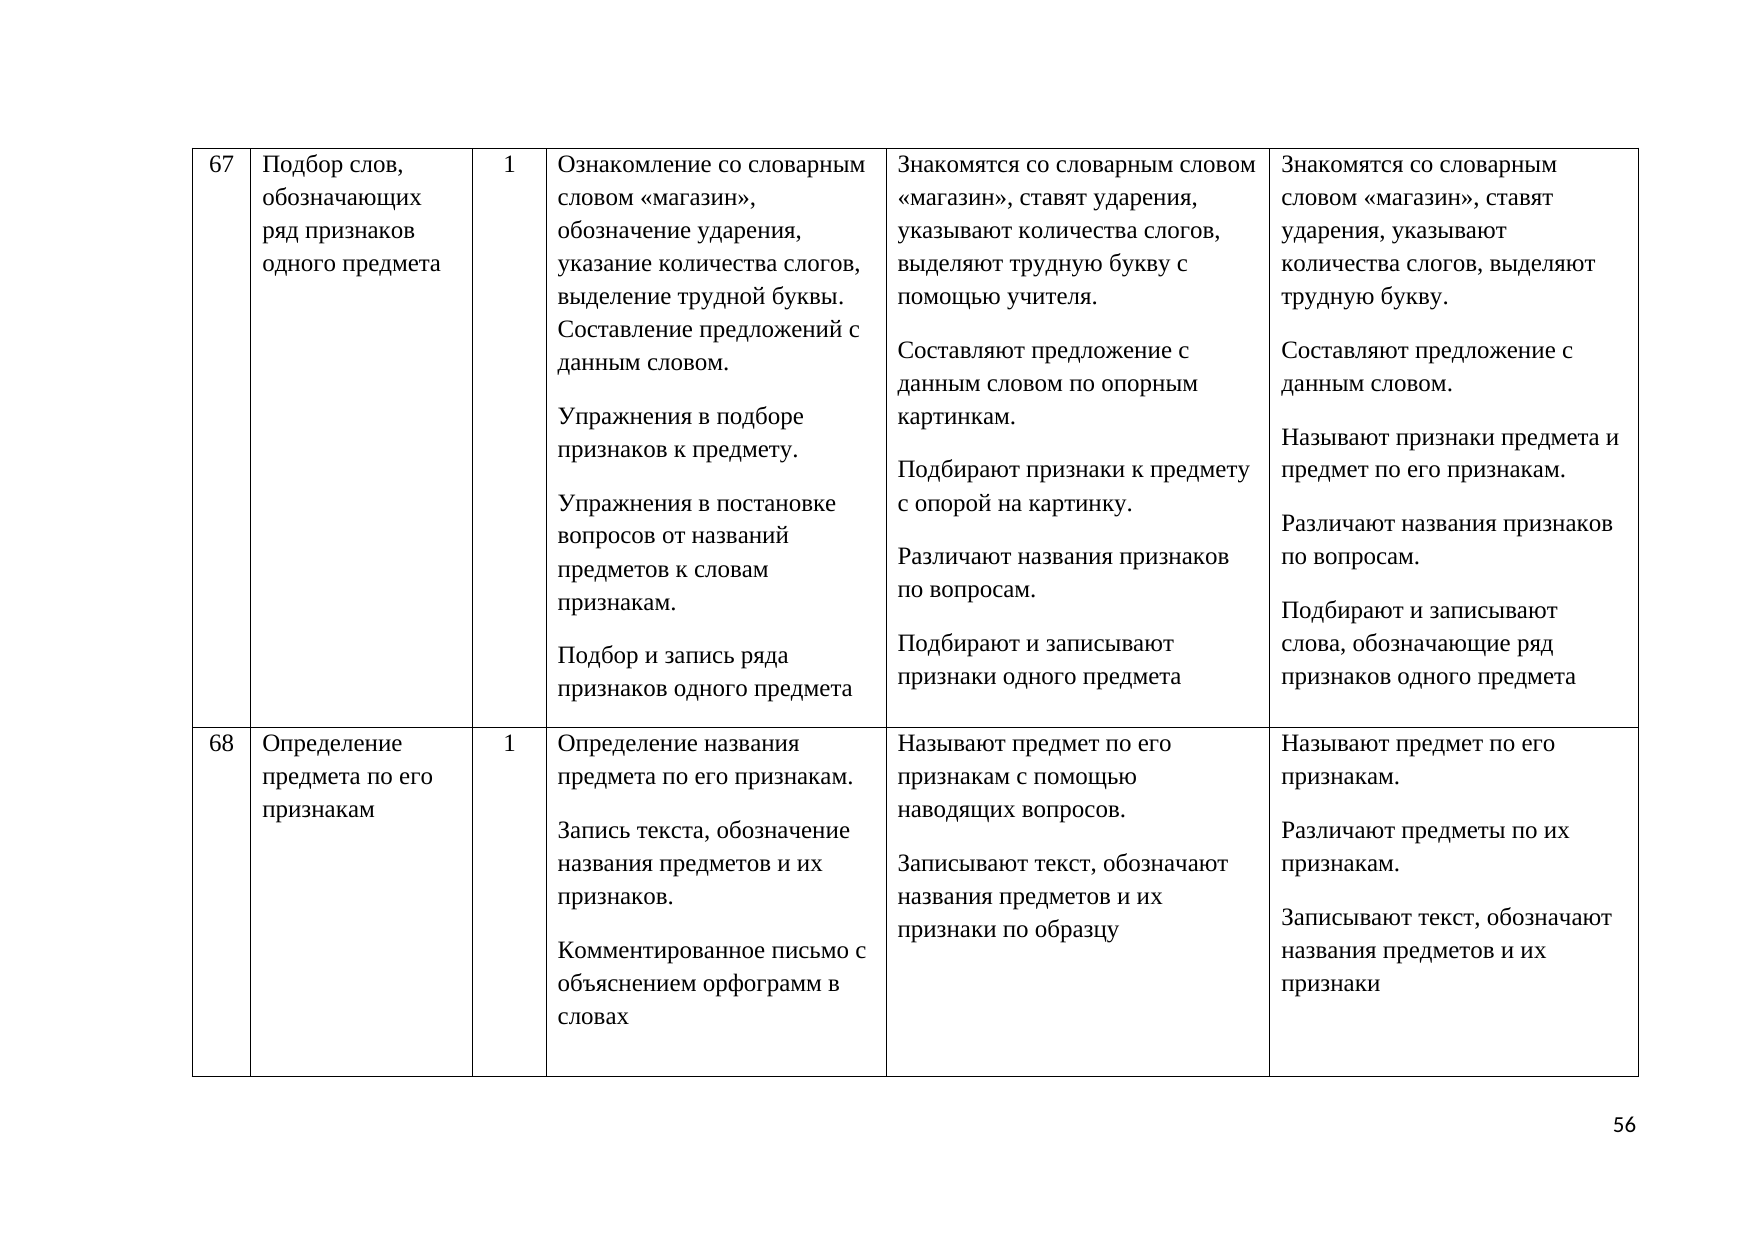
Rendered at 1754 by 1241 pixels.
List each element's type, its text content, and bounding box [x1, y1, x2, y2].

table_header Ознакомление со словарным словом «магазин», обозначение ударения, указание количества слогов, выделение трудной буквы. Составление предложений с данным словом. Упражнения в подборе признаков к предмету. Упражнения в постановке вопросов от названий предметов к словам признакам. Подбор и запись ряда признаков одного предмета [547, 149, 886, 727]
table_header 1 [473, 149, 546, 727]
table_cell Называют предмет по его признакам с помощью наводящих вопросов. Записывают текст, обозначают названия предметов и их признаки по образцу [887, 728, 1269, 1076]
table_header 67 [193, 149, 250, 727]
table_cell 68 [193, 728, 250, 1076]
table_header Подбор слов, обозначающих ряд признаков одного предмета [251, 149, 472, 727]
table_header Знакомятся со словарным словом «магазин», ставят ударения, указывают количества слогов, выделяют трудную букву с помощью учителя. Составляют предложение с данным словом по опорным картинкам. Подбирают признаки к предмету с опорой на картинку. Различают названия признаков по вопросам. Подбирают и записывают признаки одного предмета [887, 149, 1269, 727]
table_cell Определение предмета по его признакам [251, 728, 472, 1076]
table_cell Называют предмет по его признакам. Различают предметы по их признакам. Записывают текст, обозначают названия предметов и их признаки [1270, 728, 1638, 1076]
table_header Знакомятся со словарным словом «магазин», ставят ударения, указывают количества слогов, выделяют трудную букву. Составляют предложение с данным словом. Называют признаки предмета и предмет по его признакам. Различают названия признаков по вопросам. Подбирают и записывают слова, обозначающие ряд признаков одного предмета [1270, 149, 1638, 727]
table_cell Определение названия предмета по его признакам. Запись текста, обозначение названия предметов и их признаков. Комментированное письмо с объяснением орфограмм в словах [547, 728, 886, 1076]
table_cell 1 [473, 728, 546, 1076]
